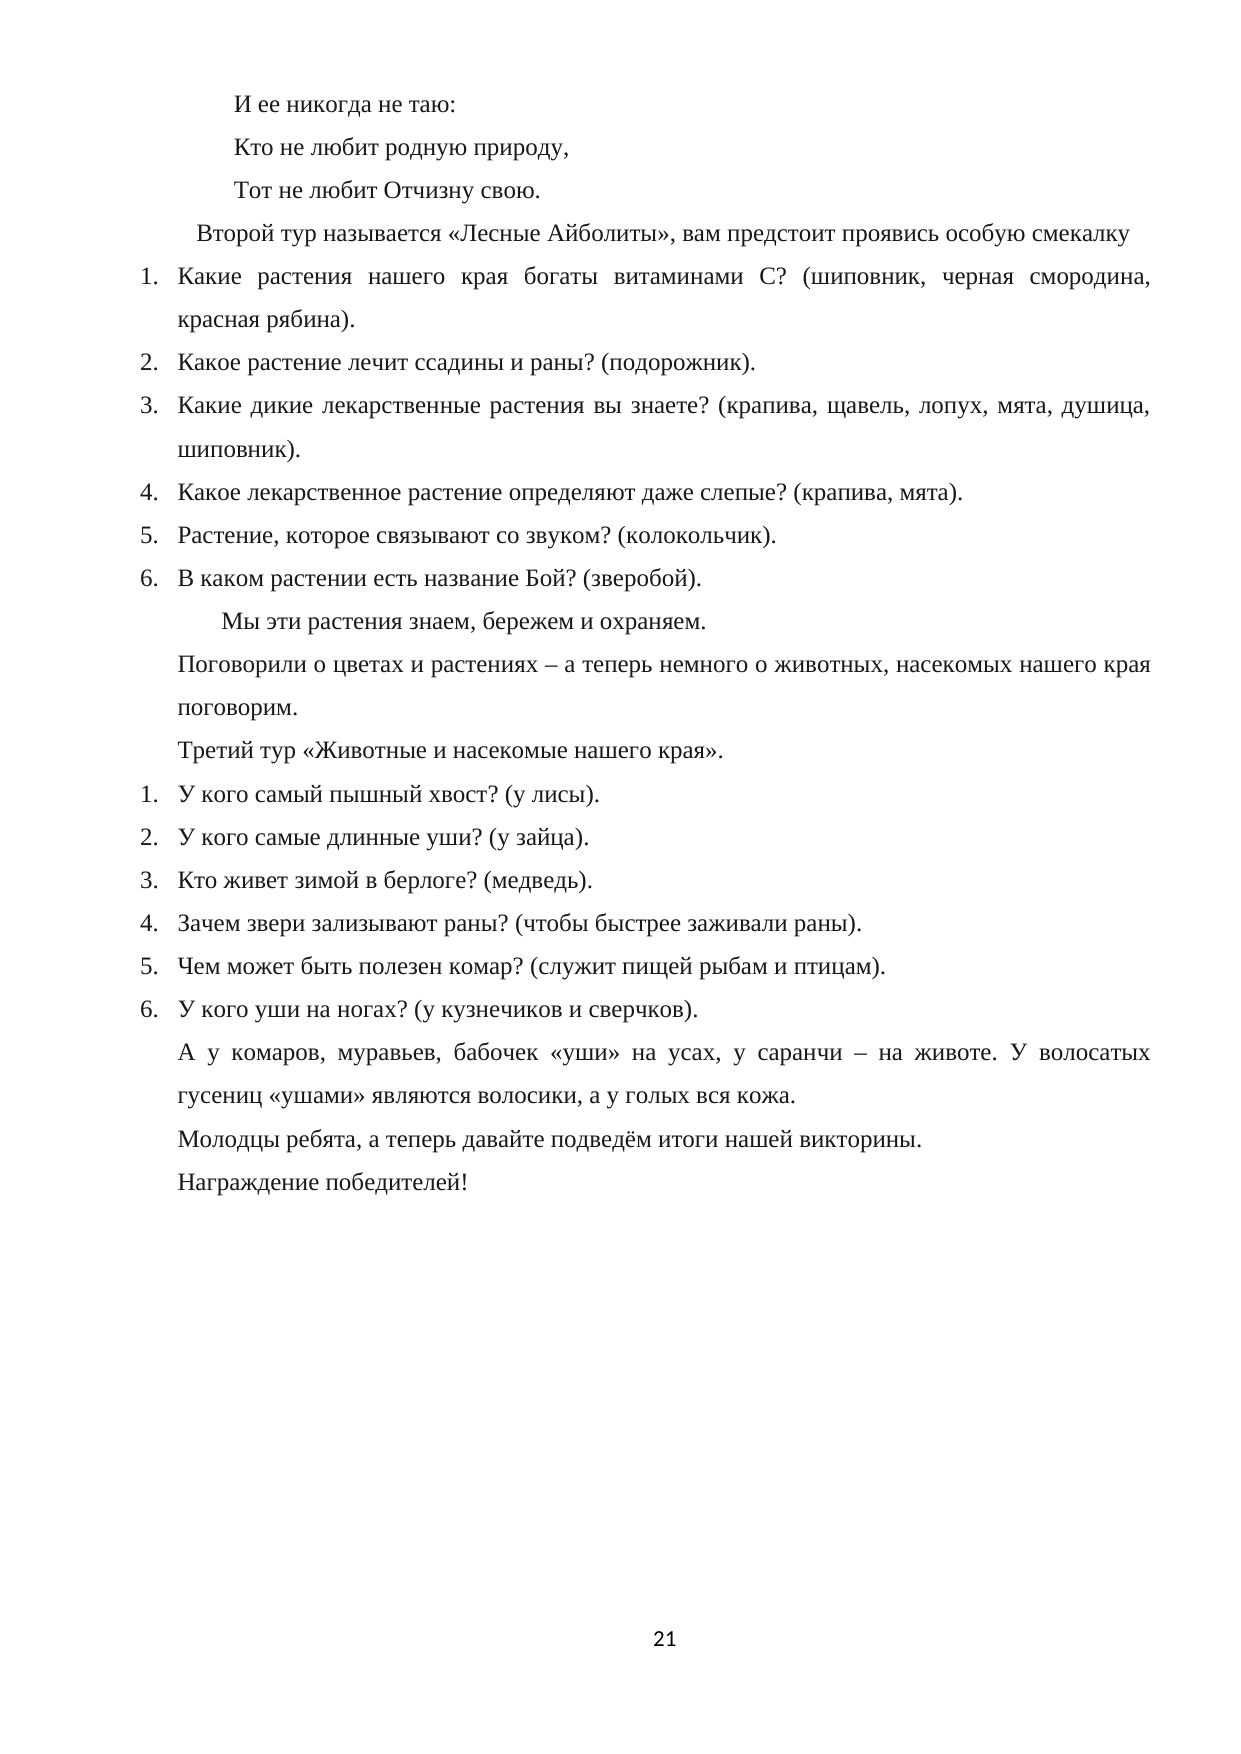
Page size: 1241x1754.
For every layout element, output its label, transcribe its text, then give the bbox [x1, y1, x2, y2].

list Какое растение лечит ссадины и раны? (подорожник). [140, 347, 1152, 376]
list У кого уши на ногах? (у кузнечиков и сверчков). [140, 994, 1152, 1023]
text И ее никогда не таю: [177, 89, 1152, 117]
list Какое лекарственное растение определяют даже слепые? (крапива, мята). [140, 477, 1152, 506]
text Мы эти растения знаем, бережем и охраняем. [177, 606, 1152, 635]
list Растение, которое связывают со звуком? (колокольчик). [140, 520, 1152, 549]
text Награждение победителей! [177, 1167, 1152, 1196]
text А у комаров, муравьев, бабочек «уши» на усах, у саранчи – на животе. У волосатых гусениц «ушами» являются волосики, а у голых вся кожа. [177, 1037, 1152, 1109]
list Чем может быть полезен комар? (служит пищей рыбам и птицам). [140, 951, 1152, 980]
list У кого самые длинные уши? (у зайца). [140, 822, 1152, 851]
text Кто не любит родную природу, [177, 132, 1152, 161]
text Второй тур называется «Лесные Айболиты», вам предстоит проявись особую смекалку [177, 218, 1152, 247]
list Кто живет зимой в берлоге? (медведь). [140, 865, 1152, 894]
text Поговорили о цветах и растениях – а теперь немного о животных, насекомых нашего края поговорим. [177, 649, 1152, 721]
list Какие дикие лекарственные растения вы знаете? (крапива, щавель, лопух, мята, душица, шиповник). [140, 391, 1152, 462]
text Третий тур «Животные и насекомые нашего края». [177, 736, 1152, 764]
list У кого самый пышный хвост? (у лисы). [140, 779, 1152, 807]
list Зачем звери зализывают раны? (чтобы быстрее заживали раны). [140, 908, 1152, 937]
list Какие растения нашего края богаты витаминами С? (шиповник, черная смородина, красная рябина). [140, 261, 1152, 333]
text Молодцы ребята, а теперь давайте подведём итоги нашей викторины. [177, 1124, 1152, 1152]
list В каком растении есть название Бой? (зверобой). [140, 563, 1152, 592]
text Тот не любит Отчизну свою. [177, 175, 1152, 204]
